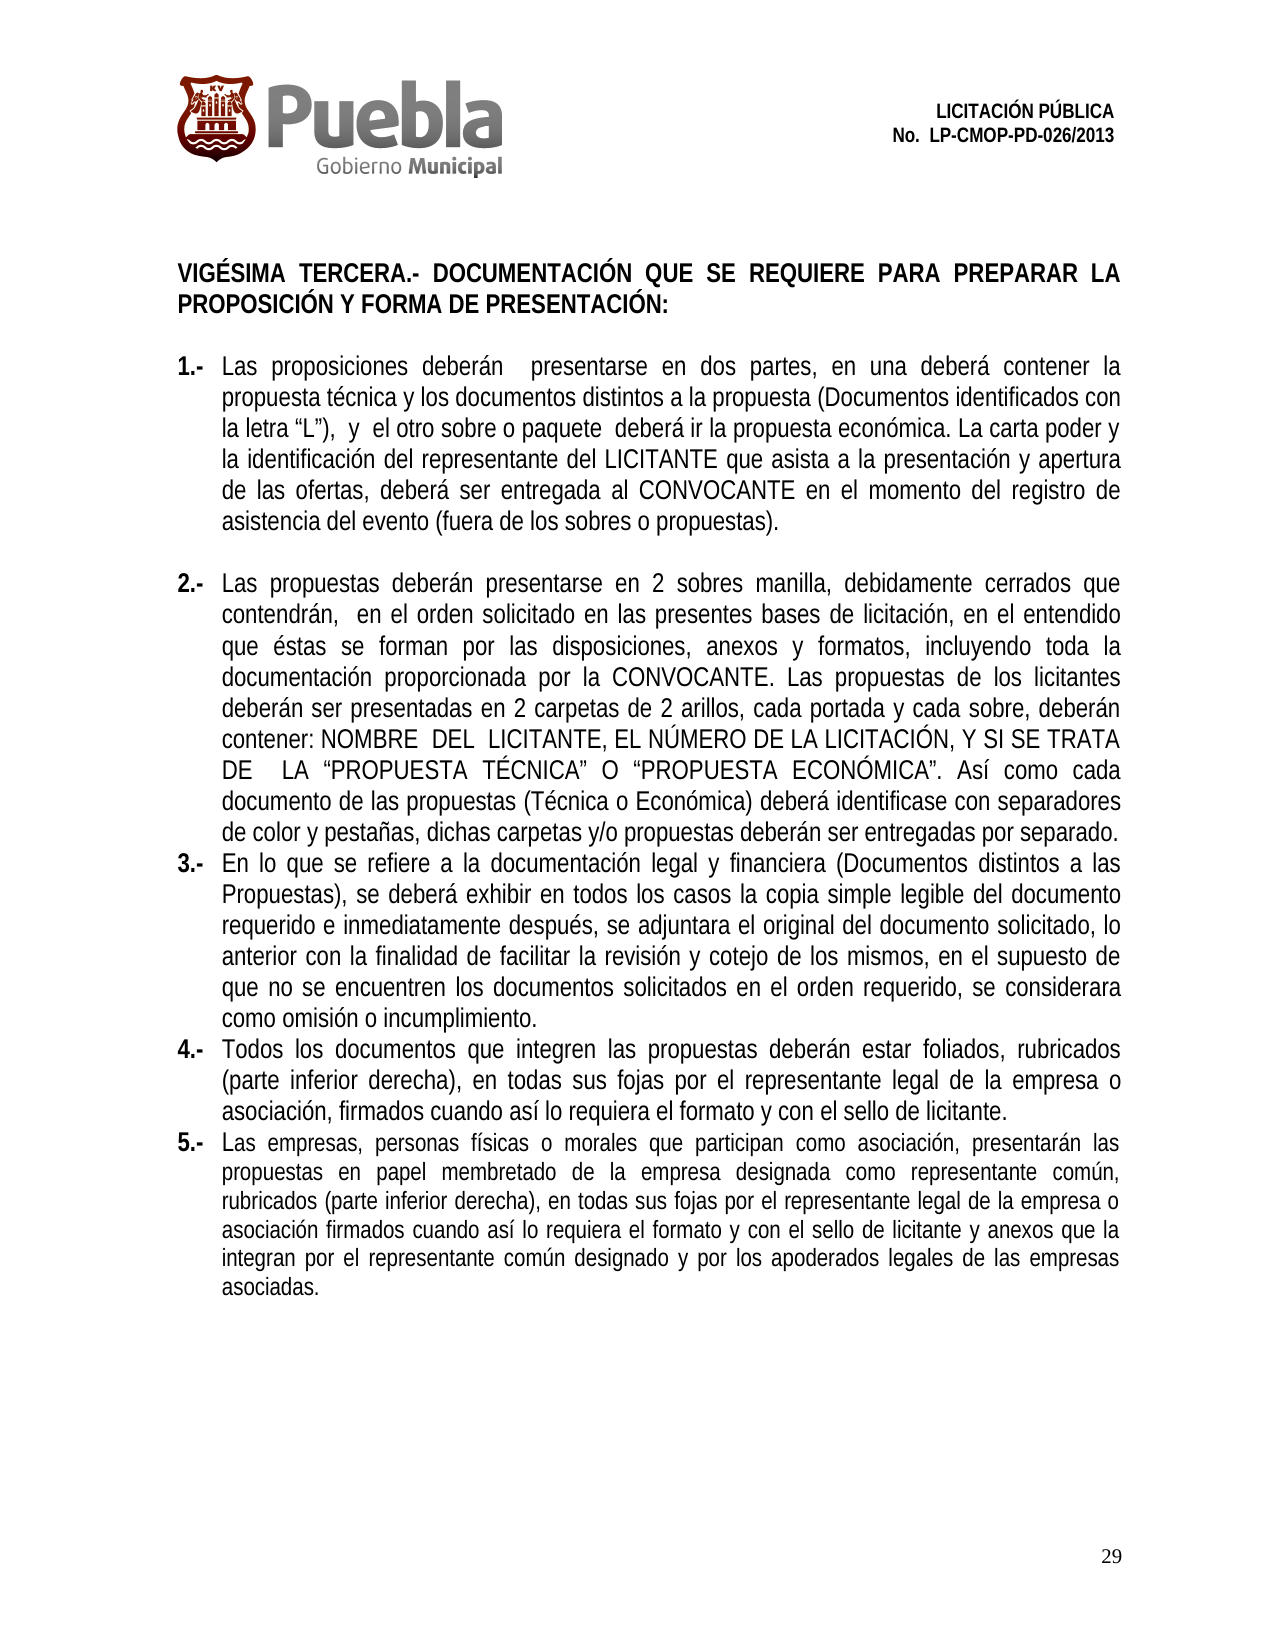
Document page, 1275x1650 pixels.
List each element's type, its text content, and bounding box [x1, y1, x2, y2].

text 1.- Las proposiciones deberán presentarse en dos partes, en una deberá contener la propuesta técnica y los documentos distintos a la propuesta (Documentos identificados con la letra “L”), y el otro sobre o paquete deberá ir la propuesta económica. La carta poder y la identificación del representante del LICITANTE que asista a la presentación y apertura de las ofertas, deberá ser entregada al CONVOCANTE en el momento del registro de asistencia del evento (fuera de los sobres o propuestas). [177, 350, 1122, 537]
text VIGÉSIMA TERCERA.- DOCUMENTACIÓN QUE SE REQUIERE PARA PREPARAR LA PROPOSICIÓN Y FORMA DE PRESENTACIÓN: [177, 257, 1122, 319]
text 3.- En lo que se refiere a la documentación legal y financiera (Documentos distintos a las Propuestas), se deberá exhibir en todos los casos la copia simple legible del documento requerido e inmediatamente después, se adjuntara el original del documento solicitado, lo anterior con la finalidad de facilitar la revisión y cotejo de los mismos, en el supuesto de que no se encuentren los documentos solicitados en el orden requerido, se considerara como omisión o incumplimiento. [177, 847, 1122, 1033]
text 5.- Las empresas, personas físicas o morales que participan como asociación, presentarán las propuestas en papel membretado de la empresa designada como representante común, rubricados (parte inferior derecha), en todas sus fojas por el representante legal de la empresa o asociación firmados cuando así lo requiera el formato y con el sello de licitante y anexos que la integran por el representante común designado y por los apoderados legales de las empresas asociadas. [177, 1126, 1122, 1301]
text 2.- Las propuestas deberán presentarse en 2 sobres manilla, debidamente cerrados que contendrán, en el orden solicitado en las presentes bases de licitación, en el entendido que éstas se forman por las disposiciones, anexos y formatos, incluyendo toda la documentación proporcionada por la CONVOCANTE. Las propuestas de los licitantes deberán ser presentadas en 2 carpetas de 2 arillos, cada portada y cada sobre, deberán contener: NOMBRE DEL LICITANTE, EL NÚMERO DE LA LICITACIÓN, Y SI SE TRATA DE LA “PROPUESTA TÉCNICA” O “PROPUESTA ECONÓMICA”. Así como cada documento de las propuestas (Técnica o Económica) deberá identificase con separadores de color y pestañas, dichas carpetas y/o propuestas deberán ser entregadas por separado. [177, 568, 1122, 847]
picture [177, 75, 502, 178]
text 4.- Todos los documentos que integren las propuestas deberán estar foliados, rubricados (parte inferior derecha), en todas sus fojas por el representante legal de la empresa o asociación, firmados cuando así lo requiera el formato y con el sello de licitante. [177, 1033, 1122, 1126]
